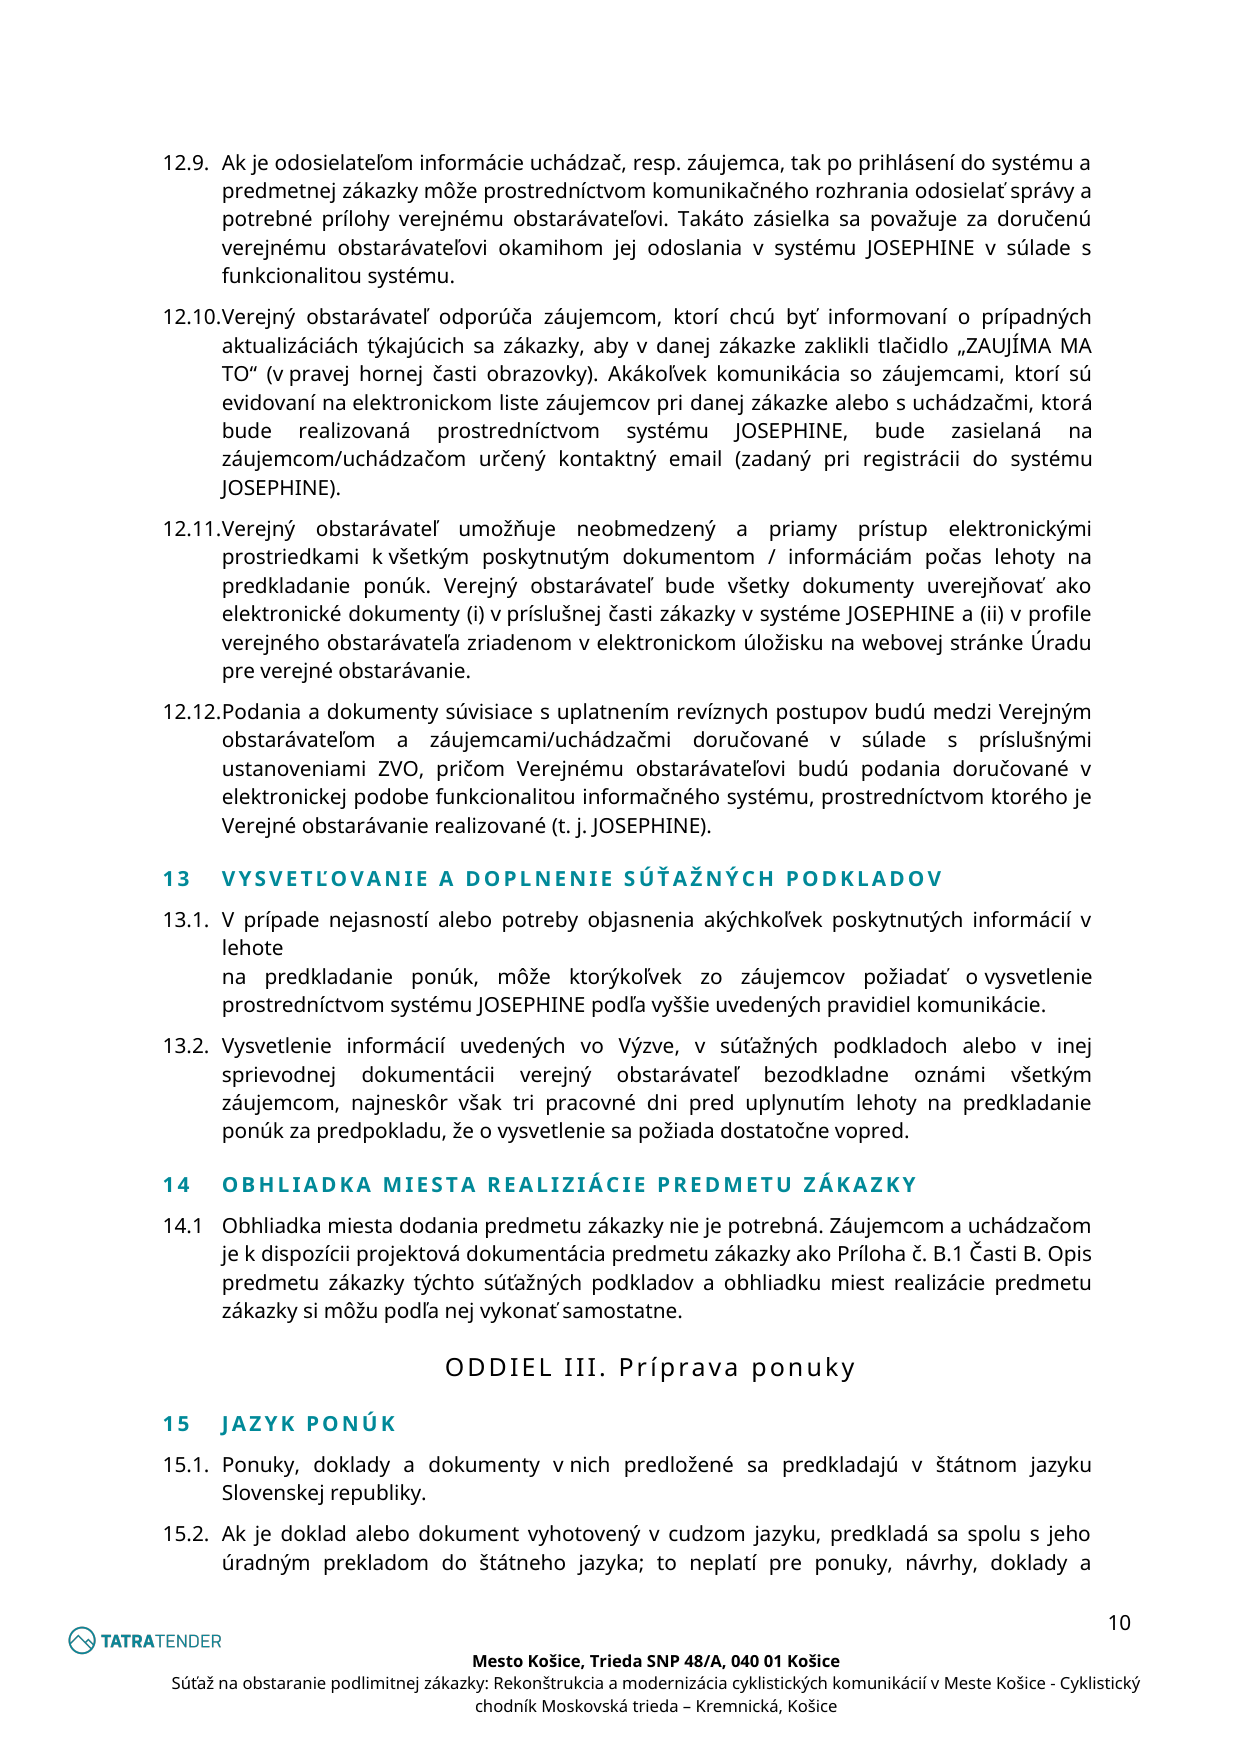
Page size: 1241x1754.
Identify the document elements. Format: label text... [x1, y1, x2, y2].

subtitle Jazyk ponúk [162, 1409, 1093, 1437]
subtitle Obhliadka miesta dodania predmetu zákazky nie je potrebná. Záujemcom a uchádzačom je k dispozícii projektová dokumentácia predmetu zákazky ako Príloha č. B.1 Časti B. Opis predmetu zákazky týchto súťažných podkladov a obhliadku miest realizácie predmetu zákazky si môžu podľa nej vykonať samostatne. [162, 1211, 1093, 1325]
subtitle Podania a dokumenty súvisiace s uplatnením revíznych postupov budú medzi Verejným obstarávateľom a záujemcami/uchádzačmi doručované v súlade s príslušnými ustanoveniami ZVO, pričom Verejnému obstarávateľovi budú podania doručované v elektronickej podobe funkcionalitou informačného systému, prostredníctvom ktorého je Verejné obstarávanie realizované (t. j. JOSEPHINE). [162, 697, 1093, 839]
subtitle Verejný obstarávateľ odporúča záujemcom, ktorí chcú byť informovaní o prípadných aktualizáciách týkajúcich sa zákazky, aby v danej zákazke zaklikli tlačidlo „ZAUJÍMA MA TO“ (v pravej hornej časti obrazovky). Akákoľvek komunikácia so záujemcami, ktorí sú evidovaní na elektronickom liste záujemcov pri danej zákazke alebo s uchádzačmi, ktorá bude realizovaná prostredníctvom systému JOSEPHINE, bude zasielaná na záujemcom/uchádzačom určený kontaktný email (zadaný pri registrácii do systému JOSEPHINE). [162, 302, 1093, 501]
subtitle Obhliadka miesta realiziácie predmetu zákazky [162, 1170, 1093, 1198]
subtitle Ak je odosielateľom informácie uchádzač, resp. záujemca, tak po prihlásení do systému a predmetnej zákazky môže prostredníctvom komunikačného rozhrania odosielať správy a potrebné prílohy verejnému obstarávateľovi. Takáto zásielka sa považuje za doručenú verejnému obstarávateľovi okamihom jej odoslania v systému JOSEPHINE v súlade s funkcionalitou systému. [162, 148, 1093, 290]
subtitle Vysvetlenie informácií uvedených vo Výzve, v súťažných podkladoch alebo v inej sprievodnej dokumentácii verejný obstarávateľ bezodkladne oznámi všetkým záujemcom, najneskôr však tri pracovné dni pred uplynutím lehoty na predkladanie ponúk za predpokladu, že o vysvetlenie sa požiada dostatočne vopred. [162, 1031, 1093, 1145]
subtitle V prípade nejasností alebo potreby objasnenia akýchkoľvek poskytnutých informácií v lehote na predkladanie ponúk, môže ktorýkoľvek zo záujemcov požiadať o vysvetlenie prostredníctvom systému JOSEPHINE podľa vyššie uvedených pravidiel komunikácie. [162, 905, 1093, 1019]
subtitle Ponuky, doklady a dokumenty v nich predložené sa predkladajú v štátnom jazyku Slovenskej republiky. [162, 1450, 1093, 1507]
picture [61, 1614, 234, 1666]
subtitle Verejný obstarávateľ umožňuje neobmedzený a priamy prístup elektronickými prostriedkami k všetkým poskytnutým dokumentom / informáciám počas lehoty na predkladanie ponúk. Verejný obstarávateľ bude všetky dokumenty uverejňovať ako elektronické dokumenty (i) v príslušnej časti zákazky v systéme JOSEPHINE a (ii) v profile verejného obstarávateľa zriadenom v elektronickom úložisku na webovej stránke Úradu pre verejné obstarávanie. [162, 514, 1093, 684]
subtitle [162, 1519, 1093, 1576]
subtitle ODDIEL III. Príprava ponuky [207, 1350, 1093, 1384]
subtitle Vysvetľovanie a doplnenie súťažných podkladov [162, 864, 1093, 893]
